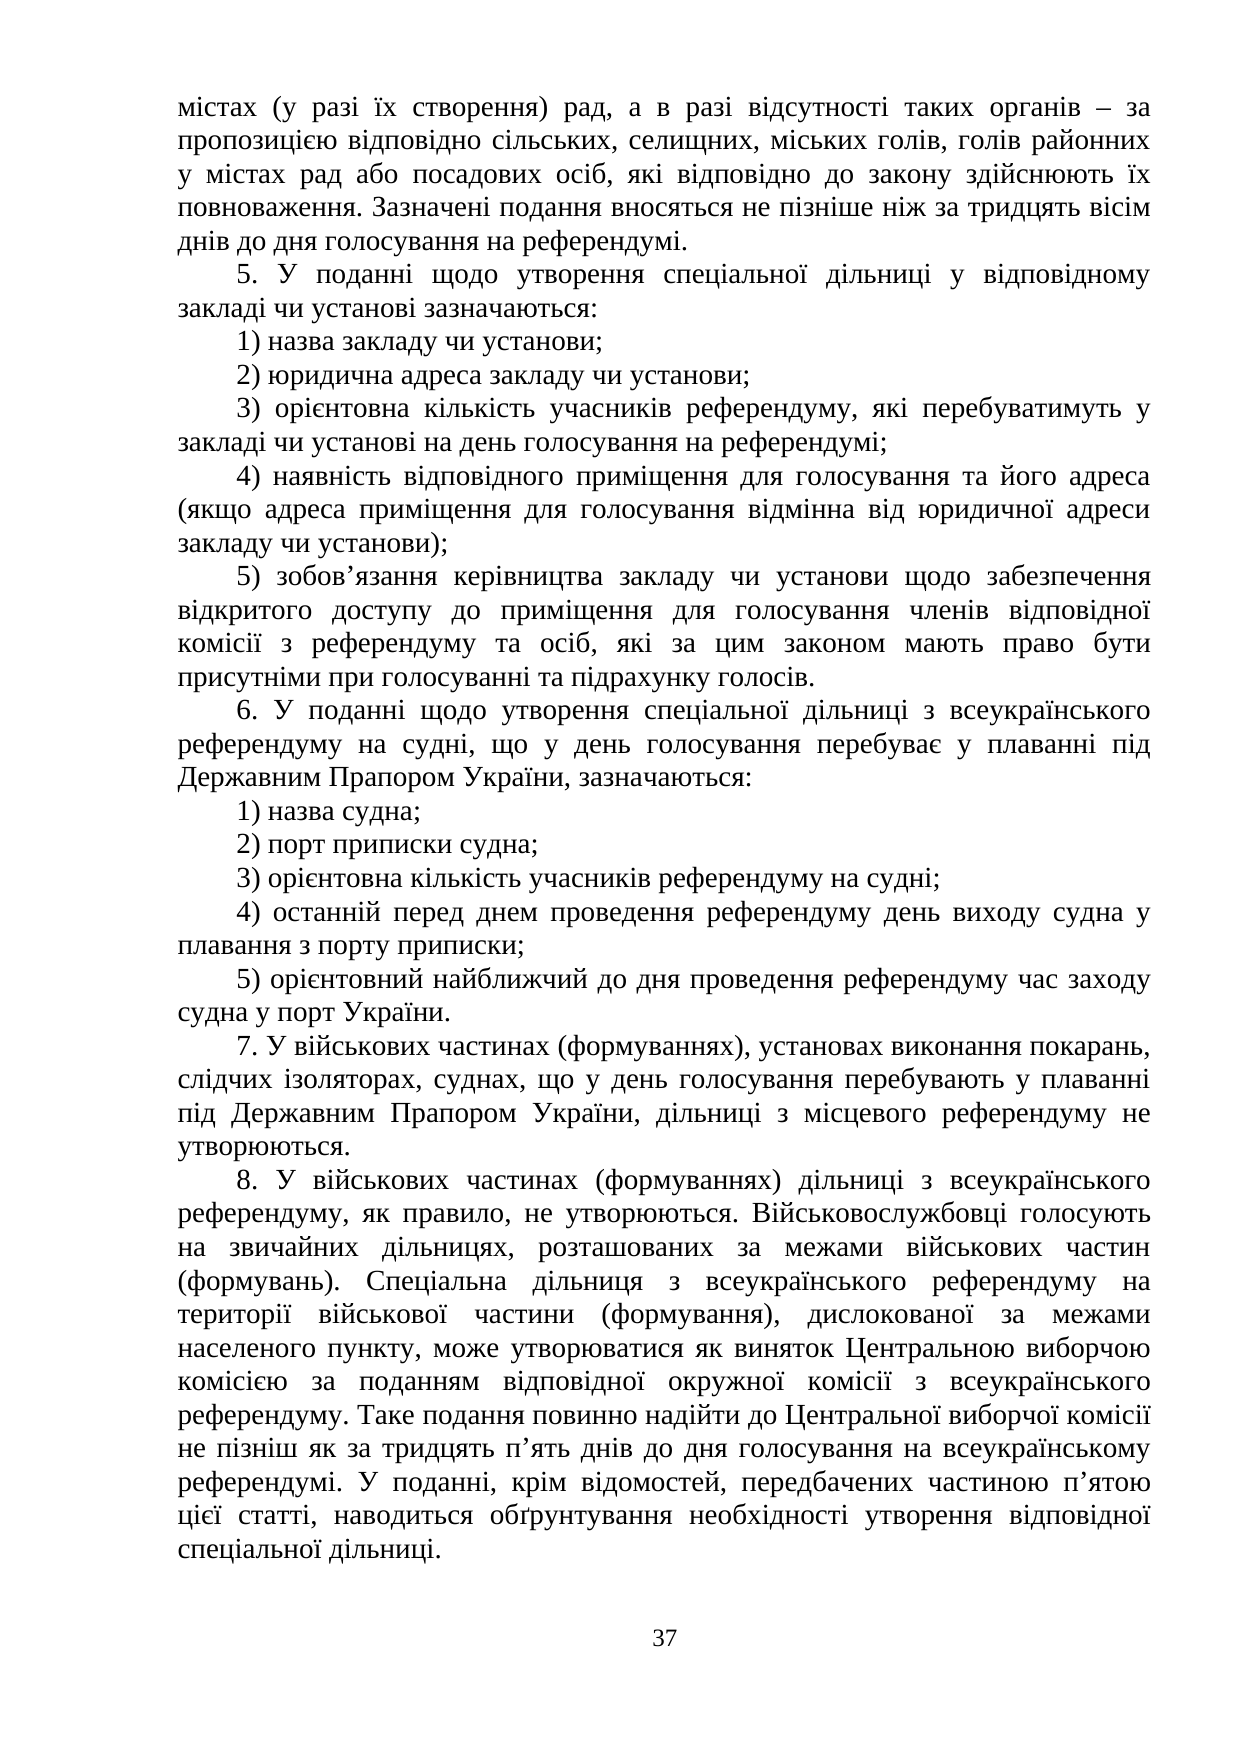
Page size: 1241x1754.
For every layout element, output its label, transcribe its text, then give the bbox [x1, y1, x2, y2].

text 2) порт приписки судна; [177, 827, 1152, 860]
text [177, 89, 1152, 256]
text 3) орієнтовна кількість учасників референдуму, які перебуватимуть у закладі чи установі на день голосування на референдумі; [177, 391, 1152, 458]
text 7. У військових частинах (формуваннях), установах виконання покарань, слідчих ізоляторах, суднах, що у день голосування перебувають у плаванні під Державним Прапором України, дільниці з місцевого референдуму не утворюються. [177, 1028, 1152, 1162]
text 3) орієнтовна кількість учасників референдуму на судні; [177, 860, 1152, 894]
text 5. У поданні щодо утворення спеціальної дільниці у відповідному закладі чи установі зазначаються: [177, 256, 1152, 323]
text 4) наявність відповідного приміщення для голосування та його адреса (якщо адреса приміщення для голосування відмінна від юридичної адреси закладу чи установи); [177, 458, 1152, 558]
text 5) орієнтовний найближчий до дня проведення референдуму час заходу судна у порт України. [177, 961, 1152, 1028]
text 5) зобов’язання керівництва закладу чи установи щодо забезпечення відкритого доступу до приміщення для голосування членів відповідної комісії з референдуму та осіб, які за цим законом мають право бути присутніми при голосуванні та підрахунку голосів. [177, 558, 1152, 692]
text 6. У поданні щодо утворення спеціальної дільниці з всеукраїнського референдуму на судні, що у день голосування перебуває у плаванні під Державним Прапором України, зазначаються: [177, 692, 1152, 793]
text 1) назва закладу чи установи; [177, 323, 1152, 357]
text 4) останній перед днем проведення референдуму день виходу судна у плавання з порту приписки; [177, 894, 1152, 961]
text 1) назва судна; [177, 793, 1152, 827]
text 2) юридична адреса закладу чи установи; [177, 357, 1152, 391]
text 8. У військових частинах (формуваннях) дільниці з всеукраїнського референдуму, як правило, не утворюються. Військовослужбовці голосують на звичайних дільницях, розташованих за межами військових частин (формувань). Спеціальна дільниця з всеукраїнського референдуму на території військової частини (формування), дислокованої за межами населеного пункту, може утворюватися як виняток Центральною виборчою комісією за поданням відповідної окружної комісії з всеукраїнського референдуму. Таке подання повинно надійти до Центральної виборчої комісії не пізніш як за тридцять п’ять днів до дня голосування на всеукраїнському референдумі. У поданні, крім відомостей, передбачених частиною п’ятою цієї статті, наводиться обґрунтування необхідності утворення відповідної спеціальної дільниці. [177, 1162, 1152, 1564]
